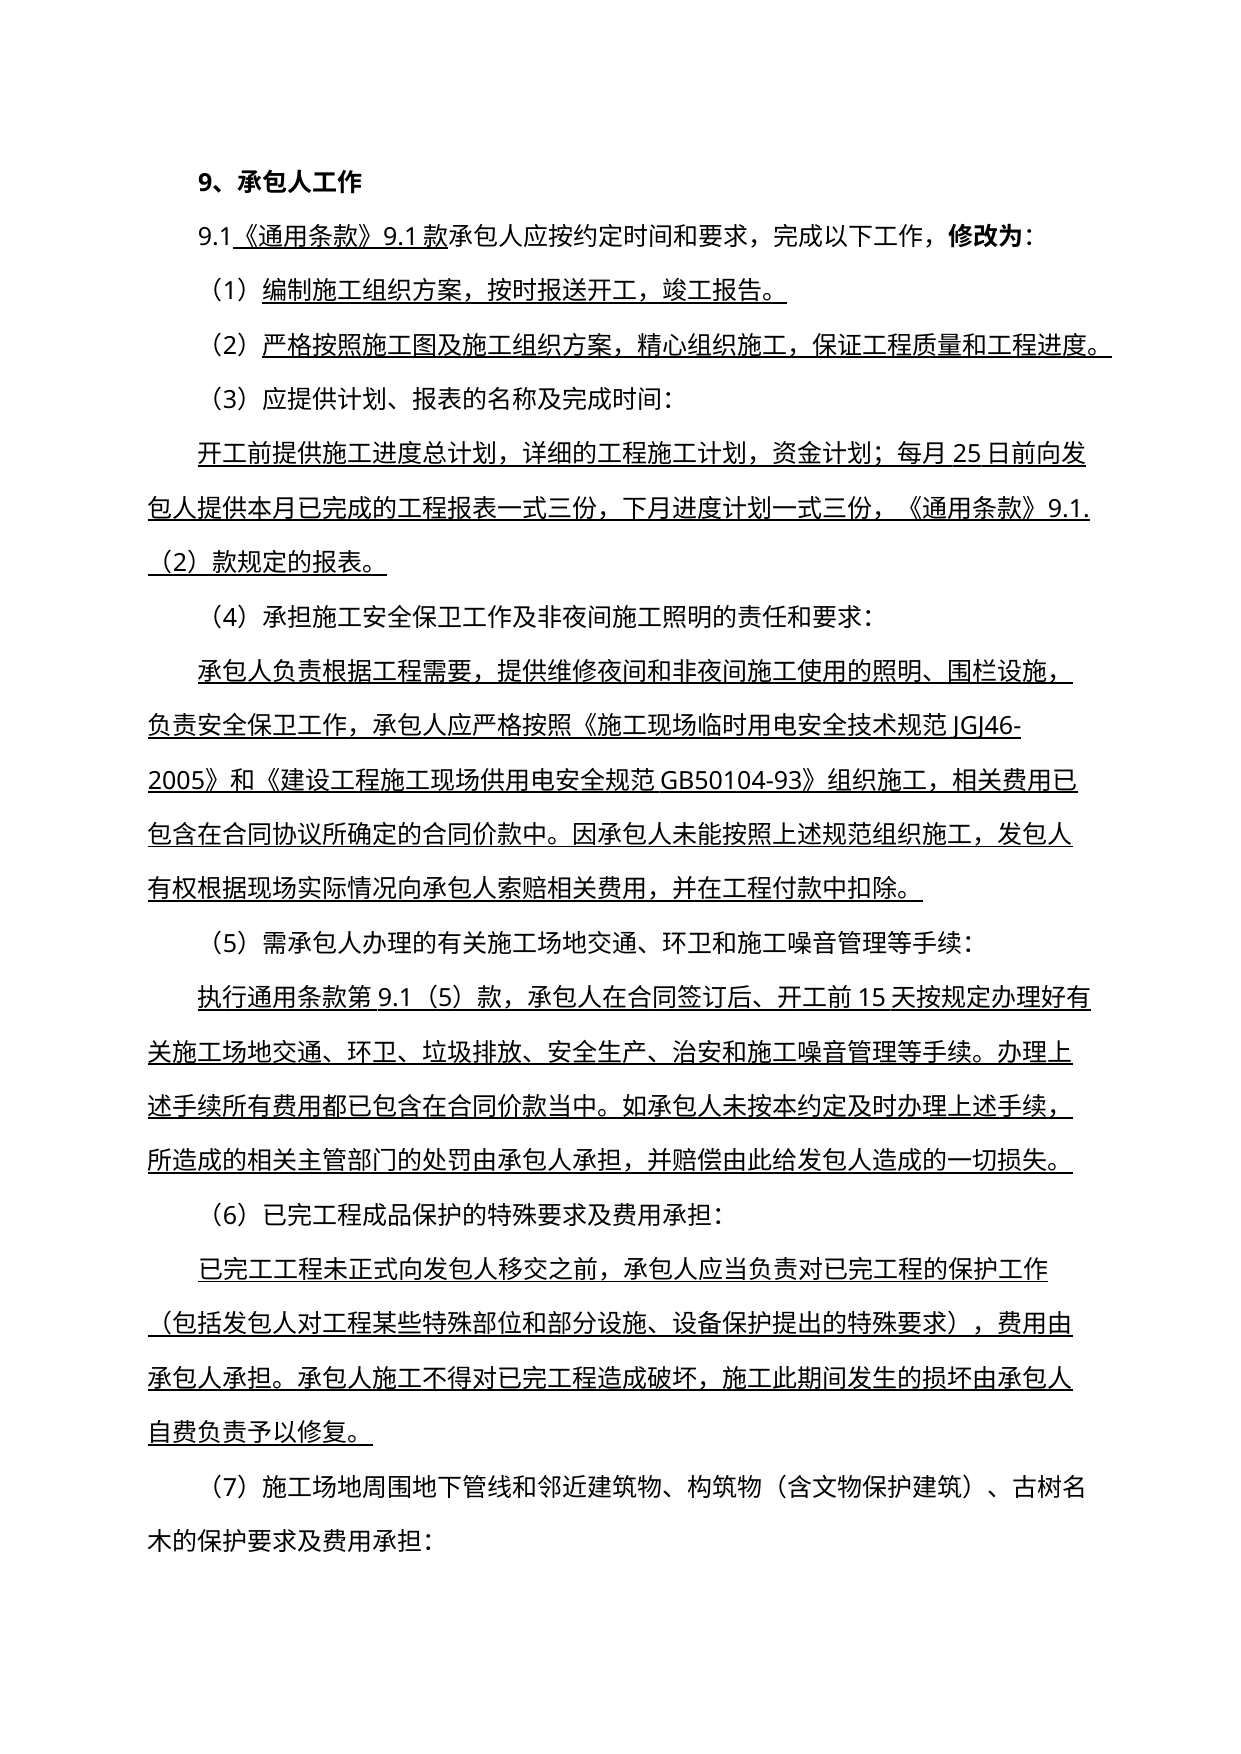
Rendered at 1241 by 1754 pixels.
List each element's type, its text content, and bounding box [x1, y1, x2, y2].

text （2）严格按照施工图及施工组织方案，精心组织施工，保证工程质量和工程进度。 [148, 325, 1093, 361]
text （3）应提供计划、报表的名称及完成时间： [148, 379, 1093, 416]
text 已完工工程未正式向发包人移交之前，承包人应当负责对已完工程的保护工作（包括发包人对工程某些特殊部位和部分设施、设备保护提出的特殊要求），费用由承包人承担。承包人施工不得对已完工程造成破坏，施工此期间发生的损坏由承包人自费负责予以修复。 [148, 1249, 1093, 1449]
text 9.1《通用条款》9.1款承包人应按约定时间和要求，完成以下工作，修改为： [148, 216, 1093, 253]
text （7）施工场地周围地下管线和邻近建筑物、构筑物（含文物保护建筑）、古树名木的保护要求及费用承担： [148, 1467, 1093, 1558]
text （4）承担施工安全保卫工作及非夜间施工照明的责任和要求： [148, 597, 1093, 633]
text 9、承包人工作 [148, 162, 1093, 198]
text （6）已完工程成品保护的特殊要求及费用承担： [148, 1195, 1093, 1231]
text 执行通用条款第9.1（5）款，承包人在合同签订后、开工前15天按规定办理好有关施工场地交通、环卫、垃圾排放、安全生产、治安和施工噪音管理等手续。办理上述手续所有费用都已包含在合同价款当中。如承包人未按本约定及时办理上述手续，所造成的相关主管部门的处罚由承包人承担，并赔偿由此给发包人造成的一切损失。 [148, 978, 1093, 1177]
text （1）编制施工组织方案，按时报送开工，竣工报告。 [148, 271, 1093, 307]
text 开工前提供施工进度总计划，详细的工程施工计划，资金计划；每月25日前向发包人提供本月已完成的工程报表一式三份，下月进度计划一式三份，《通用条款》9.1.（2）款规定的报表。 [148, 434, 1093, 579]
text （5）需承包人办理的有关施工场地交通、环卫和施工噪音管理等手续： [148, 923, 1093, 959]
text 承包人负责根据工程需要，提供维修夜间和非夜间施工使用的照明、围栏设施，负责安全保卫工作，承包人应严格按照《施工现场临时用电安全技术规范JGJ46-2005》和《建设工程施工现场供用电安全规范GB50104-93》组织施工，相关费用已包含在合同协议所确定的合同价款中。因承包人未能按照上述规范组织施工，发包人有权根据现场实际情况向承包人索赔相关费用，并在工程付款中扣除。 [148, 651, 1093, 905]
